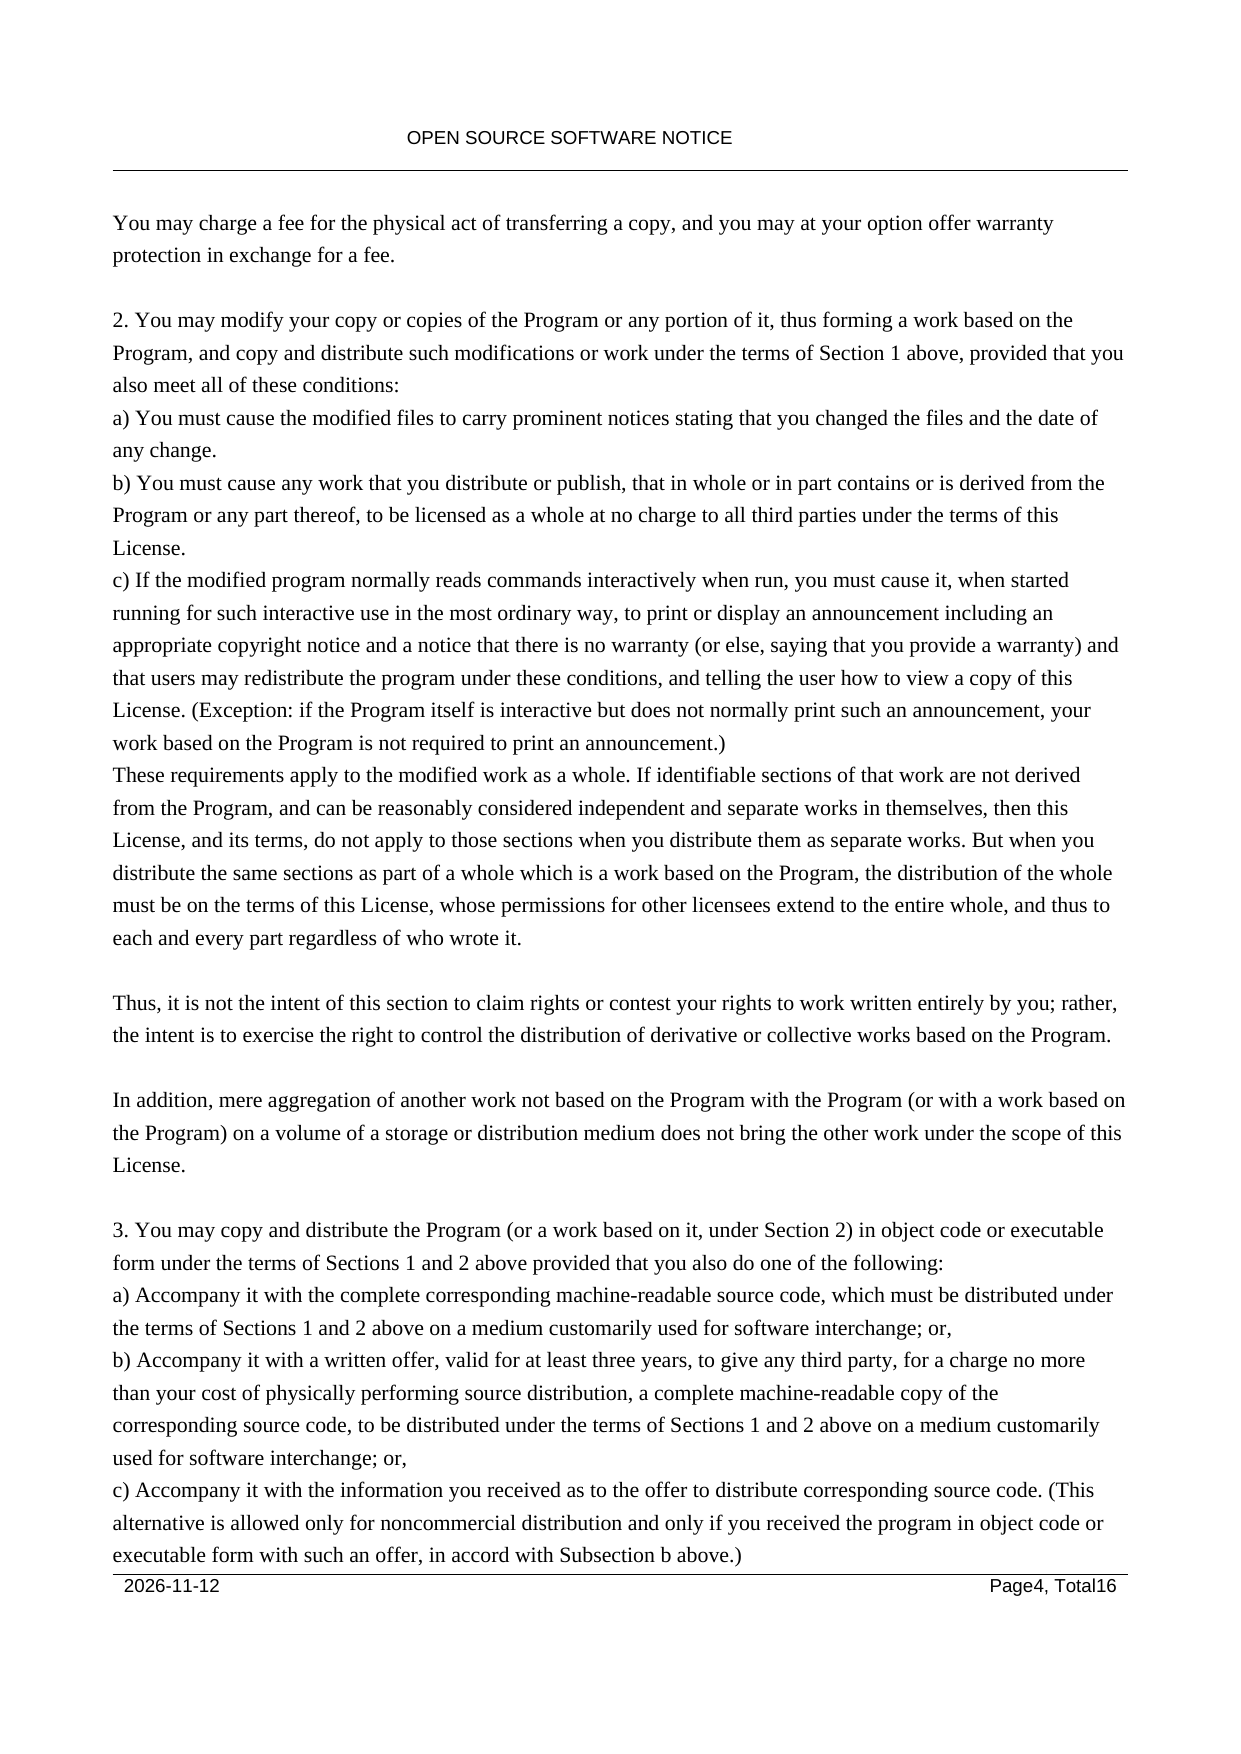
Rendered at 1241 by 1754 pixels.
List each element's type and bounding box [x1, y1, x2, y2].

text [112, 206, 1128, 1571]
